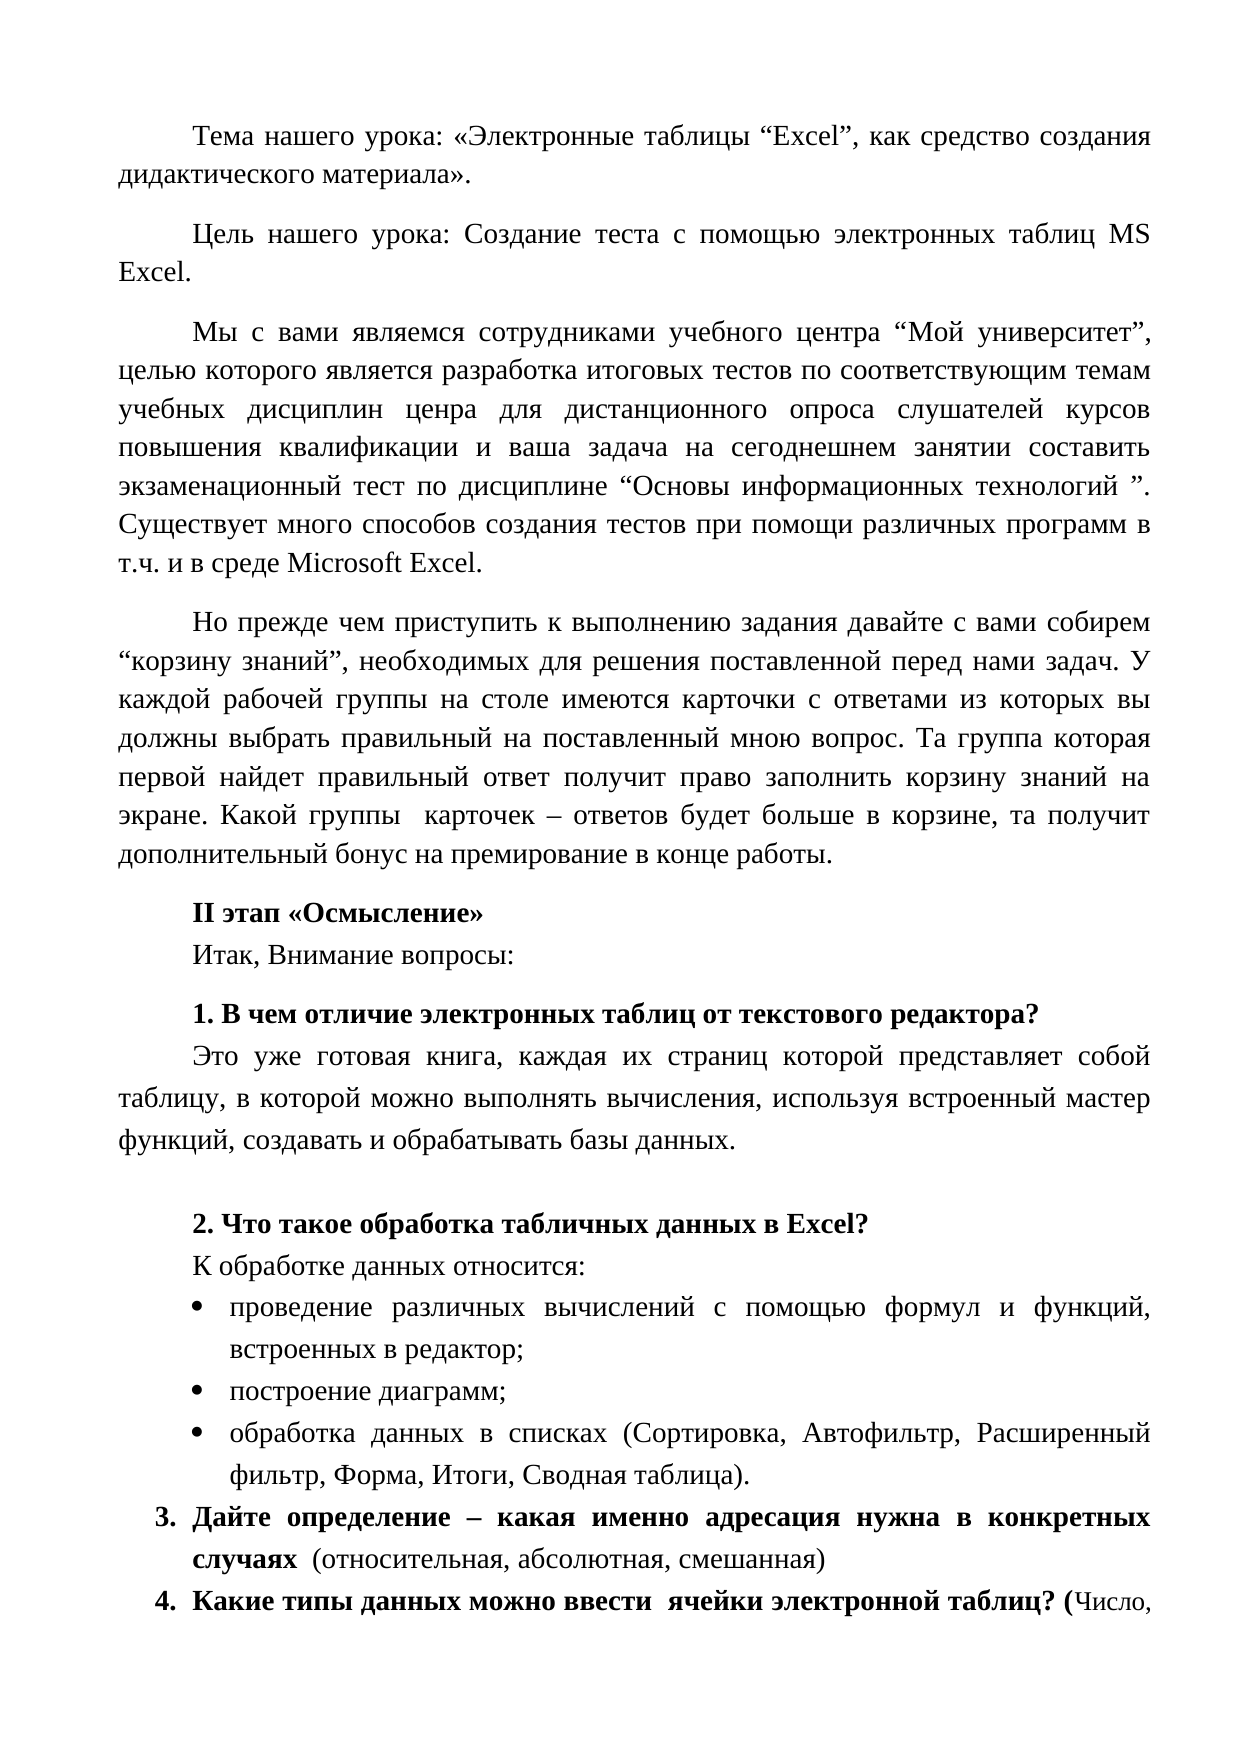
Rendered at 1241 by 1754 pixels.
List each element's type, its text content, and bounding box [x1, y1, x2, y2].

text 1. В чем отличие электронных таблиц от текстового редактора? [118, 996, 1152, 1030]
text Мы с вами являемся сотрудниками учебного центра “Мой университет”, целью которого является разработка итоговых тестов по соответствующим темам учебных дисциплин ценра для дистанционного опроса слушателей курсов повышения квалификации и ваша задача на сегоднешнем занятии составить экзаменационный тест по дисциплине “Основы информационных технологий ”. Существует много способов создания тестов при помощи различных программ в т.ч. и в среде Microsoft Excel. [118, 314, 1152, 579]
text 2. Что такое обработка табличных данных в Excel? [118, 1206, 1152, 1239]
text Это уже готовая книга, каждая их страниц которой представляет собой таблицу, в которой можно выполнять вычисления, используя встроенный мастер функций, создавать и обрабатывать базы данных. [118, 1038, 1152, 1156]
text Итак, Внимание вопросы: [118, 937, 1152, 971]
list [154, 1583, 1152, 1617]
text II этап «Осмысление» [118, 895, 1152, 929]
text Тема нашего урока: «Электронные таблицы “Excel”, как средство создания дидактического материала». [118, 118, 1152, 190]
list Дайте определение – какая именно адресация нужна в конкретных случаях (относительная, абсолютная, смешанная) [154, 1499, 1152, 1575]
list обработка данных в списках (Сортировка, Автофильтр, Расширенный фильтр, Форма, Итоги, Сводная таблица). [192, 1415, 1152, 1491]
list проведение различных вычислений с помощью формул и функций, встроенных в редактор; [192, 1289, 1152, 1365]
text Но прежде чем приступить к выполнению задания давайте с вами собирем “корзину знаний”, необходимых для решения поставленной перед нами задач. У каждой рабочей группы на столе имеются карточки с ответами из которых вы должны выбрать правильный на поставленный мною вопрос. Та группа которая первой найдет правильный ответ получит право заполнить корзину знаний на экране. Какой группы карточек – ответов будет больше в корзине, та получит дополнительный бонус на премирование в конце работы. [118, 604, 1152, 869]
text К обработке данных относится: [118, 1248, 1152, 1281]
text Цель нашего урока: Создание теста с помощью электронных таблиц MS Excel. [118, 216, 1152, 288]
list построение диаграмм; [192, 1373, 1152, 1407]
